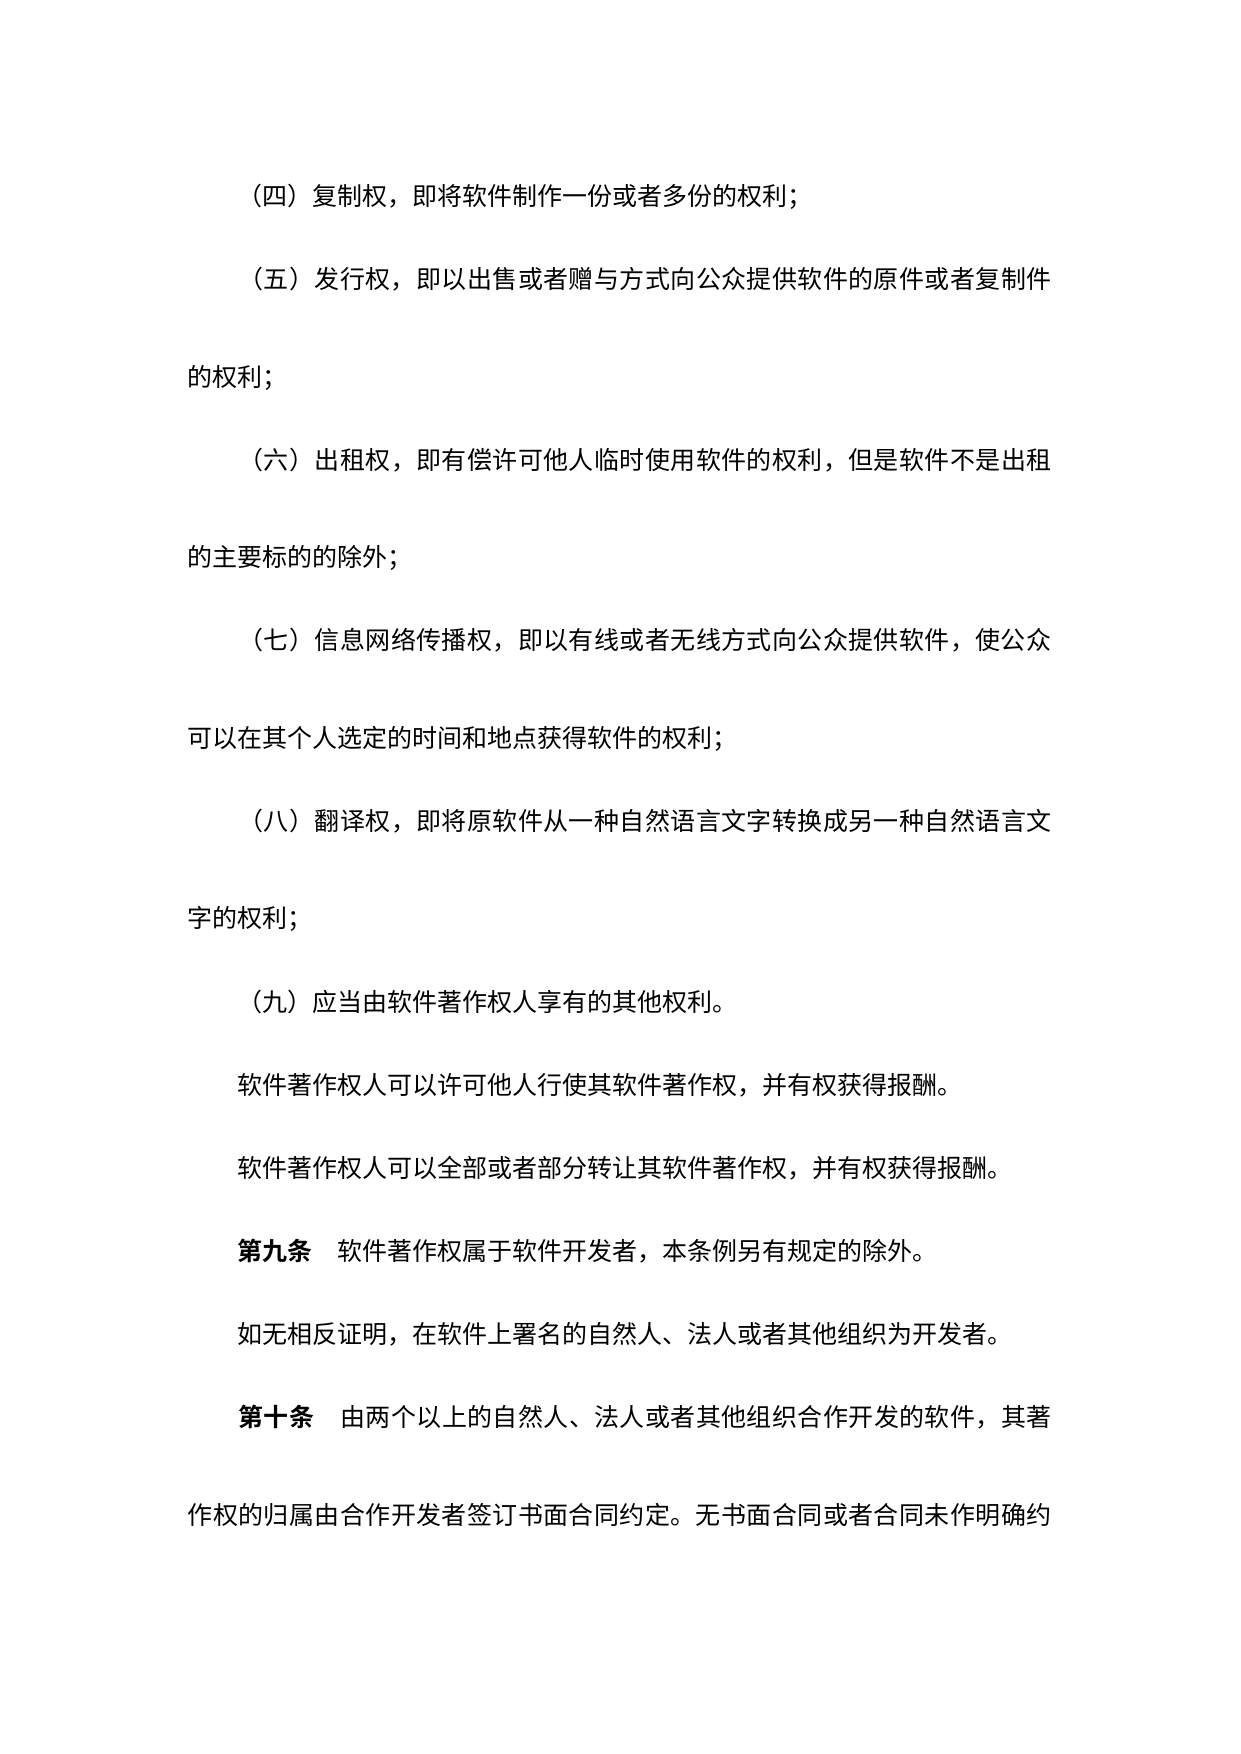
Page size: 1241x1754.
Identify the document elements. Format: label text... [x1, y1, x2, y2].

text （五）发行权，即以出售或者赠与方式向公众提供软件的原件或者复制件的权利； [187, 245, 1053, 408]
text （八）翻译权，即将原软件从一种自然语言文字转换成另一种自然语言文字的权利； [187, 787, 1053, 949]
text 软件著作权人可以全部或者部分转让其软件著作权，并有权获得报酬。 [187, 1134, 1053, 1199]
text 如无相反证明，在软件上署名的自然人、法人或者其他组织为开发者。 [187, 1300, 1053, 1365]
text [187, 1383, 1053, 1546]
text （九）应当由软件著作权人享有的其他权利。 [187, 968, 1053, 1033]
text （六）出租权，即有偿许可他人临时使用软件的权利，但是软件不是出租的主要标的的除外； [187, 426, 1053, 588]
text 软件著作权人可以许可他人行使其软件著作权，并有权获得报酬。 [187, 1051, 1053, 1116]
text （七）信息网络传播权，即以有线或者无线方式向公众提供软件，使公众可以在其个人选定的时间和地点获得软件的权利； [187, 606, 1053, 769]
text （四）复制权，即将软件制作一份或者多份的权利； [187, 162, 1053, 227]
text 第九条 软件著作权属于软件开发者，本条例另有规定的除外。 [187, 1217, 1053, 1282]
